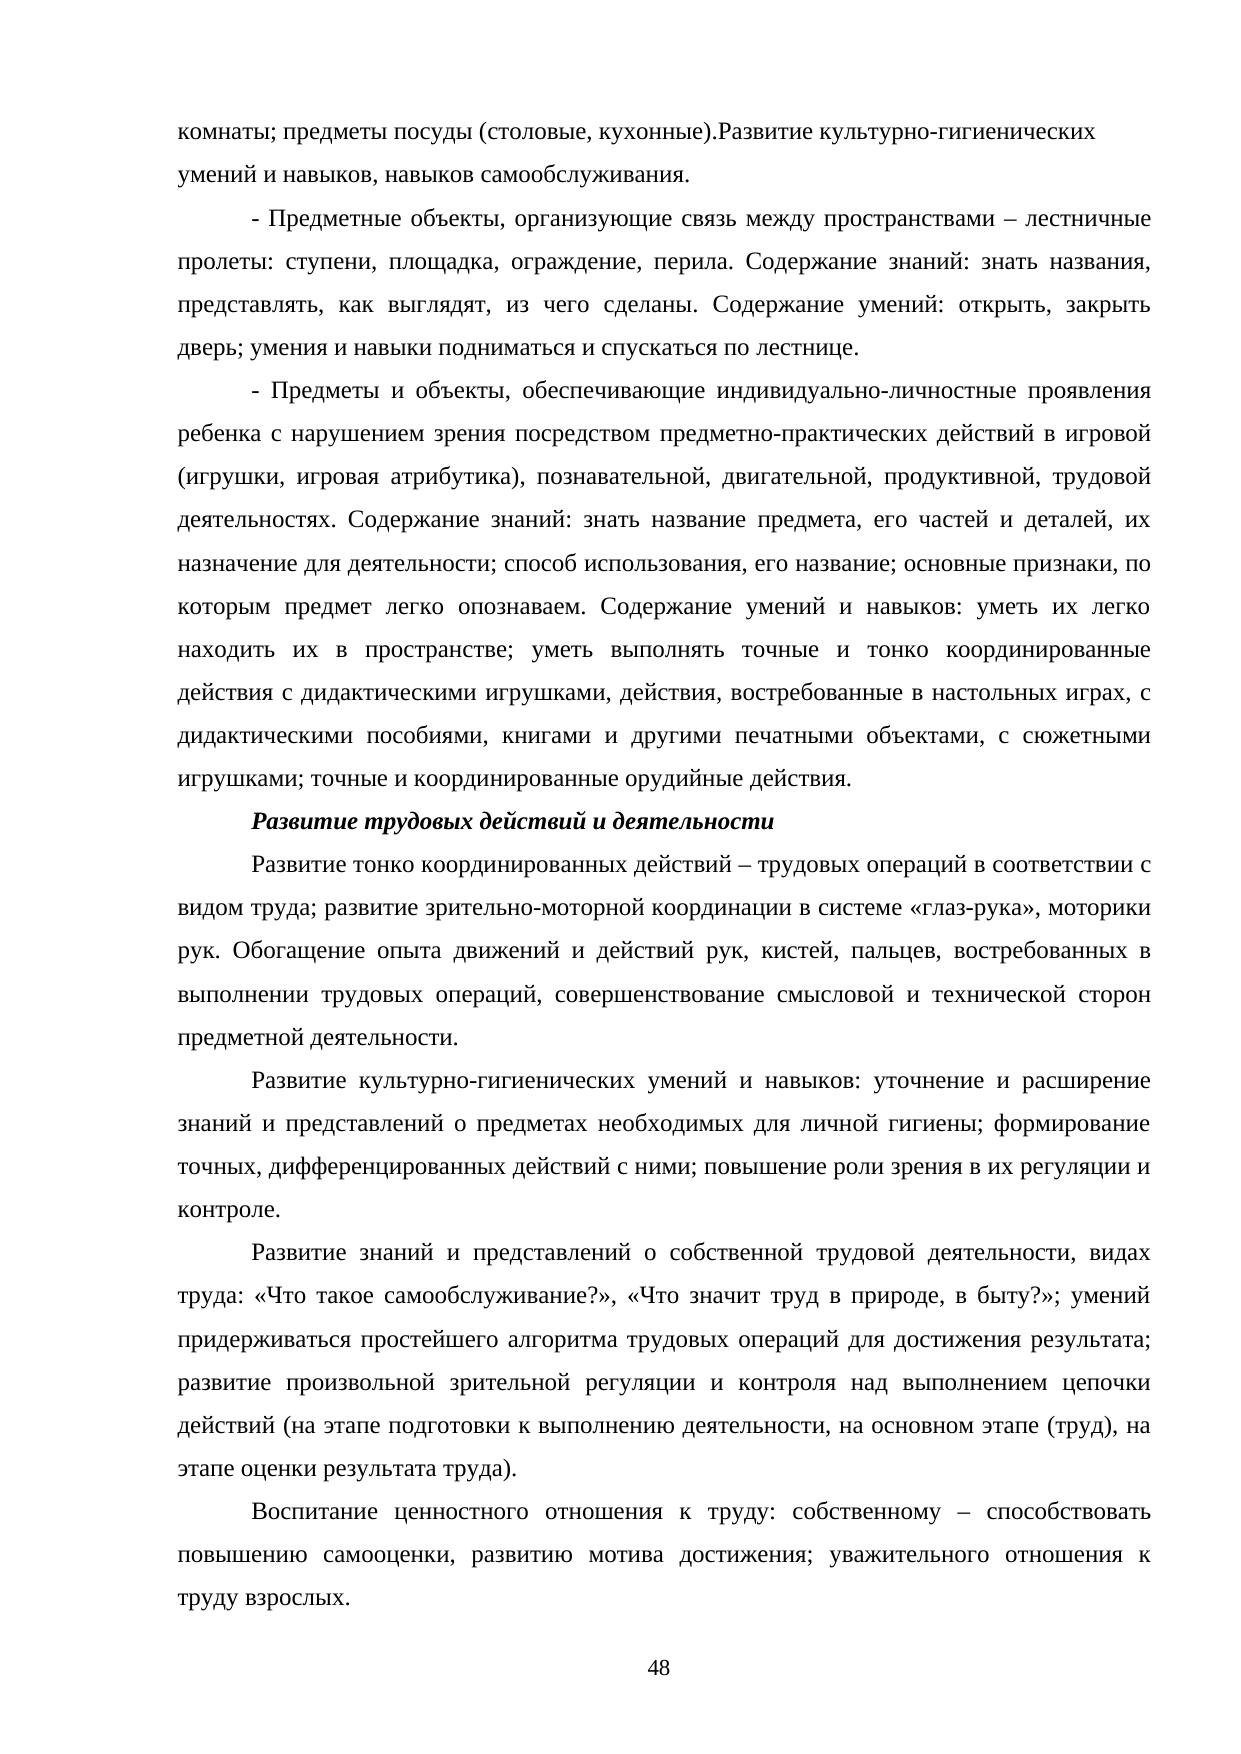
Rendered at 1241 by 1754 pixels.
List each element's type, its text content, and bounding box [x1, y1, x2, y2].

text Развитие культурно-гигиенических умений и навыков: уточнение и расширение знаний и представлений о предметах необходимых для личной гигиены; формирование точных, дифференцированных действий с ними; повышение роли зрения в их регуляции и контроле. [177, 1065, 1152, 1223]
text комнаты; предметы посуды (столовые, кухонные).Развитие культурно-гигиенических умений и навыков, навыков самообслуживания. [177, 116, 1151, 188]
text Развитие тонко координированных действий – трудовых операций в соответствии с видом труда; развитие зрительно-моторной координации в системе «глаз-рука», моторики рук. Обогащение опыта движений и действий рук, кистей, пальцев, востребованных в выполнении трудовых операций, совершенствование смысловой и технической сторон предметной деятельности. [177, 849, 1152, 1051]
text Развитие знаний и представлений о собственной трудовой деятельности, видах труда: «Что такое самообслуживание?», «Что значит труд в природе, в быту?»; умений придерживаться простейшего алгоритма трудовых операций для достижения результата; развитие произвольной зрительной регуляции и контроля над выполнением цепочки действий (на этапе подготовки к выполнению деятельности, на основном этапе (труд), на этапе оценки результата труда). [177, 1237, 1152, 1482]
list Предметные объекты, организующие связь между пространствами – лестничные пролеты: ступени, площадка, ограждение, перила. Содержание знаний: знать названия, представлять, как выглядят, из чего сделаны. Содержание умений: открыть, закрыть дверь; умения и навыки подниматься и спускаться по лестнице. [177, 203, 1152, 361]
list Предметы и объекты, обеспечивающие индивидуально-личностные проявления ребенка с нарушением зрения посредством предметно-практических действий в игровой (игрушки, игровая атрибутика), познавательной, двигательной, продуктивной, трудовой деятельностях. Содержание знаний: знать название предмета, его частей и деталей, их назначение для деятельности; способ использования, его название; основные признаки, по которым предмет легко опознаваем. Содержание умений и навыков: уметь их легко находить их в пространстве; уметь выполнять точные и тонко координированные действия с дидактическими игрушками, действия, востребованные в настольных играх, с дидактическими пособиями, книгами и другими печатными объектами, с сюжетными игрушками; точные и координированные орудийные действия. [177, 375, 1152, 792]
subtitle Развитие трудовых действий и деятельности [251, 806, 1176, 835]
text Воспитание ценностного отношения к труду: собственному – способствовать повышению самооценки, развитию мотива достижения; уважительного отношения к труду взрослых. [177, 1496, 1152, 1611]
